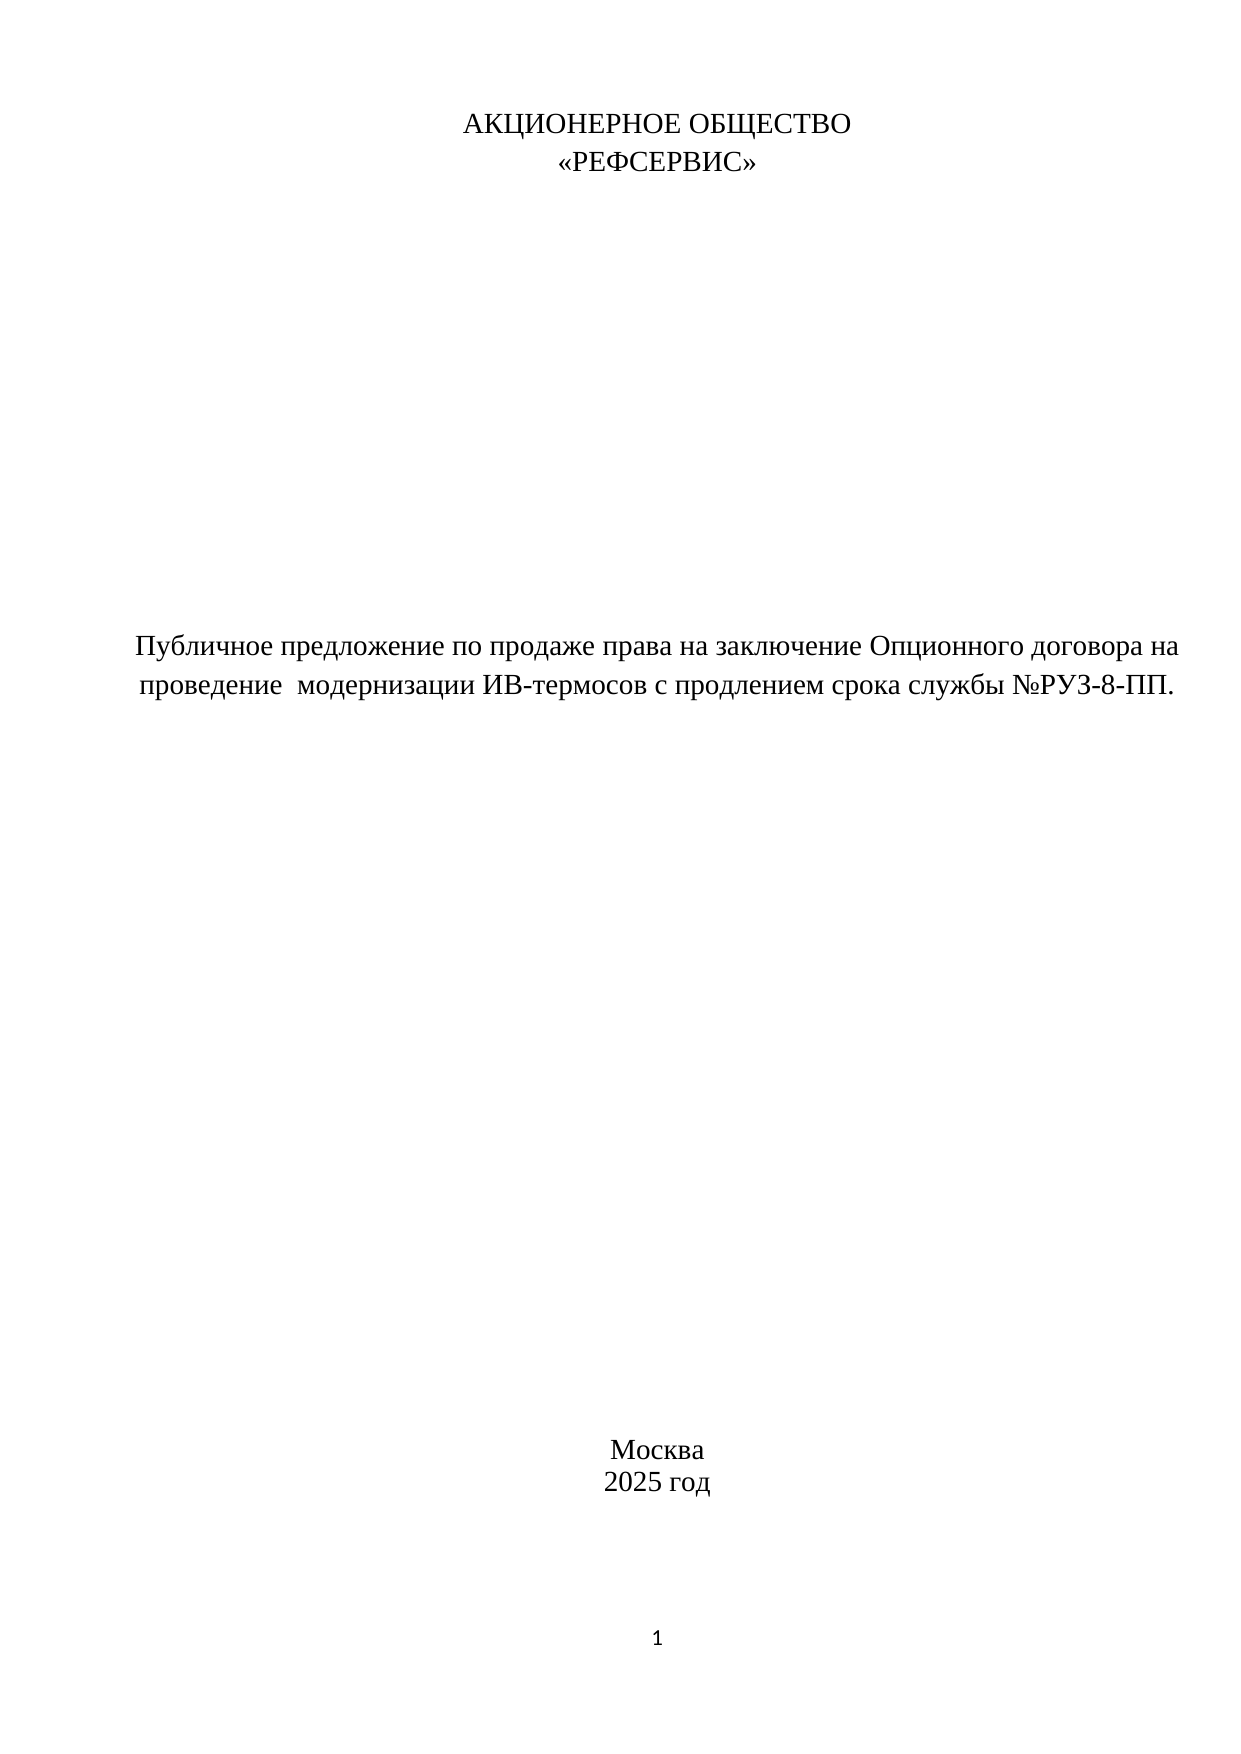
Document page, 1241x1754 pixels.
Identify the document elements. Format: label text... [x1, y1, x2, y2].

text Москва [133, 1435, 1181, 1466]
text 2025 год [133, 1466, 1181, 1497]
text Публичное предложение по продаже права на заключение Опционного договора на проведение модернизации ИВ-термосов с продлением срока службы №РУЗ-8-ПП. [133, 628, 1181, 701]
text «РЕФСЕРВИС» [133, 141, 1181, 178]
text АКЦИОНЕРНОЕ ОБЩЕСТВО [133, 103, 1181, 141]
